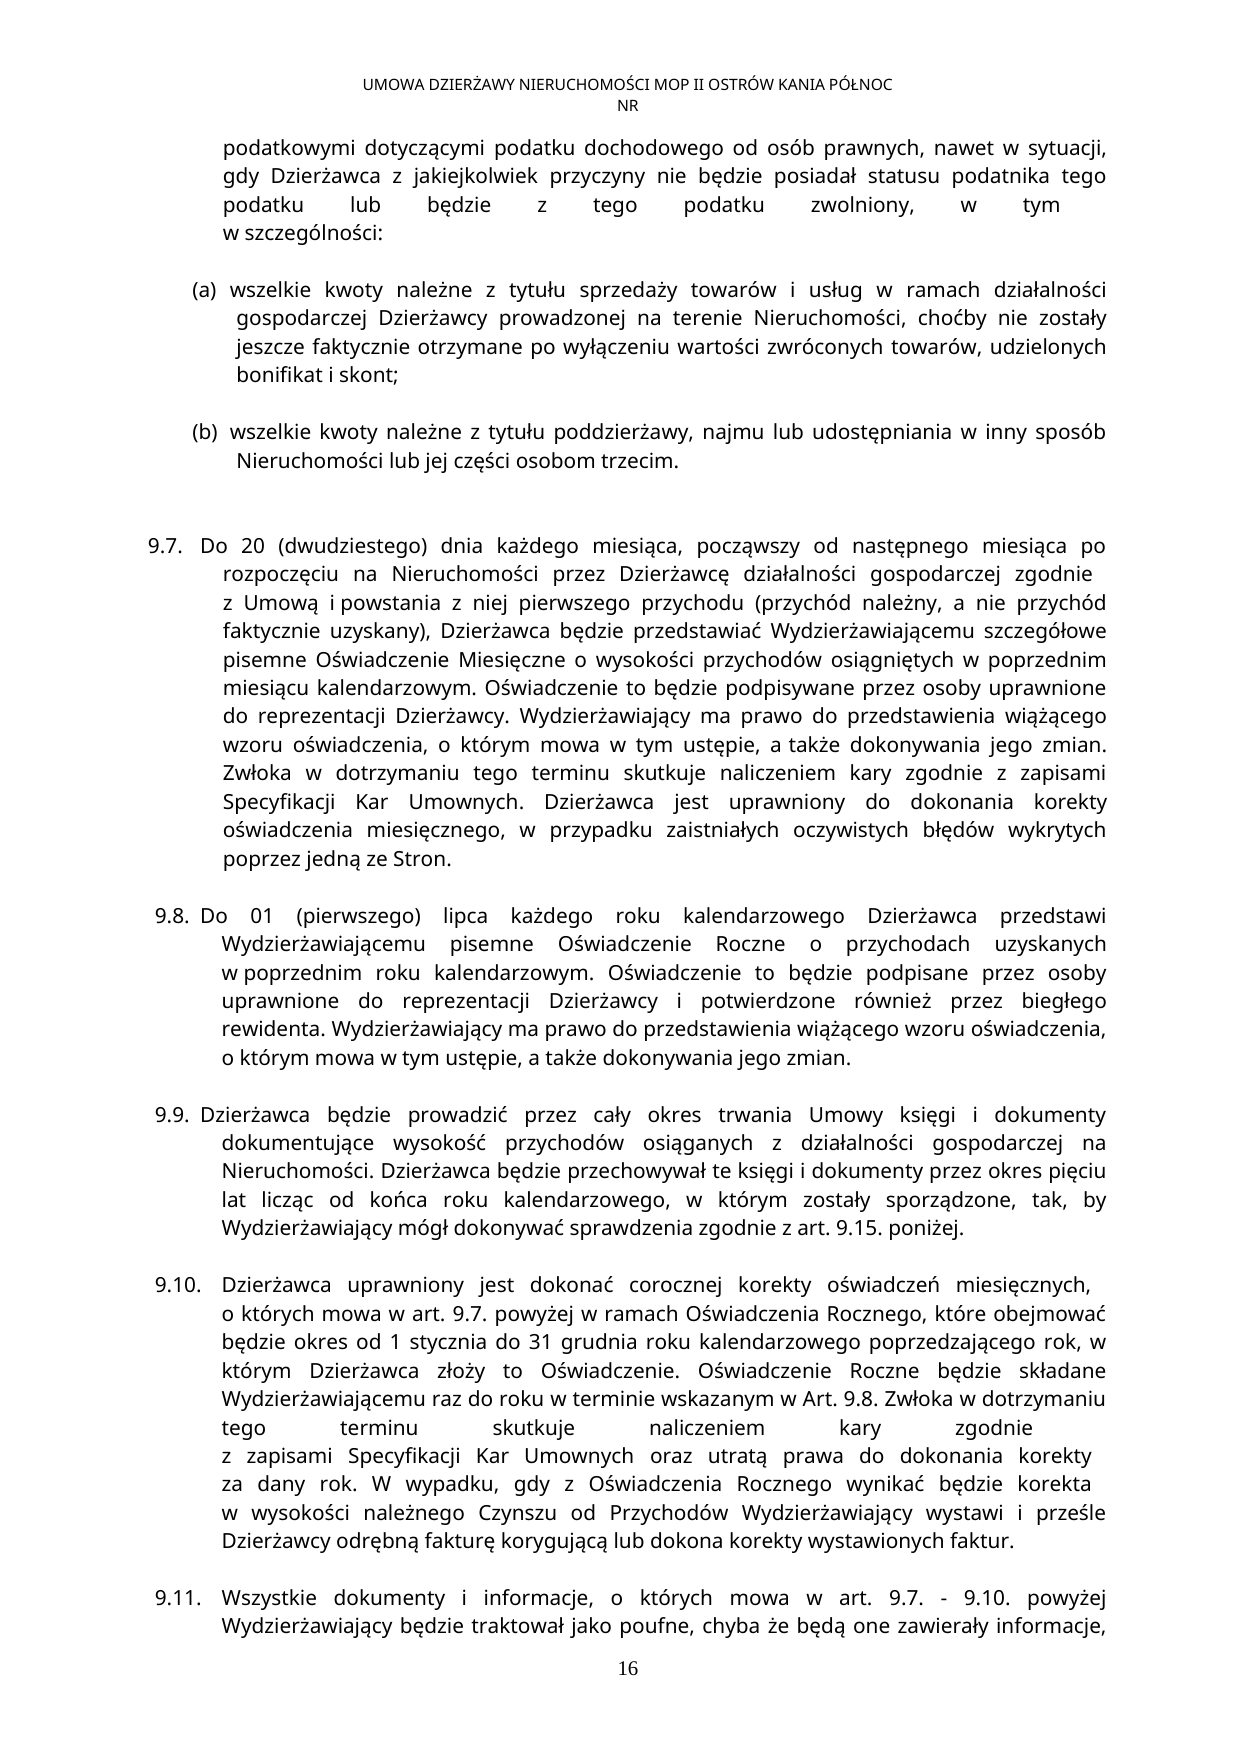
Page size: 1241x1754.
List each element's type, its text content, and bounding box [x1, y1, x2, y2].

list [148, 133, 1107, 247]
list Do 20 (dwudziestego) dnia każdego miesiąca, począwszy od następnego miesiąca po rozpoczęciu na Nieruchomości przez Dzierżawcę działalności gospodarczej zgodnie z Umową i powstania z niej pierwszego przychodu (przychód należny, a nie przychód faktycznie uzyskany), Dzierżawca będzie przedstawiać Wydzierżawiającemu szczegółowe pisemne Oświadczenie Miesięczne o wysokości przychodów osiągniętych w poprzednim miesiącu kalendarzowym. Oświadczenie to będzie podpisywane przez osoby uprawnione do reprezentacji Dzierżawcy. Wydzierżawiający ma prawo do przedstawienia wiążącego wzoru oświadczenia, o którym mowa w tym ustępie, a także dokonywania jego zmian. Zwłoka w dotrzymaniu tego terminu skutkuje naliczeniem kary zgodnie z zapisami Specyfikacji Kar Umownych. Dzierżawca jest uprawniony do dokonania korekty oświadczenia miesięcznego, w przypadku zaistniałych oczywistych błędów wykrytych poprzez jedną ze Stron. [148, 531, 1107, 872]
list Do 01 (pierwszego) lipca każdego roku kalendarzowego Dzierżawca przedstawi Wydzierżawiającemu pisemne Oświadczenie Roczne o przychodach uzyskanych w poprzednim roku kalendarzowym. Oświadczenie to będzie podpisane przez osoby uprawnione do reprezentacji Dzierżawcy i potwierdzone również przez biegłego rewidenta. Wydzierżawiający ma prawo do przedstawienia wiążącego wzoru oświadczenia, o którym mowa w tym ustępie, a także dokonywania jego zmian. [154, 901, 1107, 1071]
list wszelkie kwoty należne z tytułu poddzierżawy, najmu lub udostępniania w inny sposób Nieruchomości lub jej części osobom trzecim. [192, 417, 1107, 474]
list wszelkie kwoty należne z tytułu sprzedaży towarów i usług w ramach działalności gospodarczej Dzierżawcy prowadzonej na terenie Nieruchomości, choćby nie zostały jeszcze faktycznie otrzymane po wyłączeniu wartości zwróconych towarów, udzielonych bonifikat i skont; [192, 275, 1107, 389]
list Dzierżawca będzie prowadzić przez cały okres trwania Umowy księgi i dokumenty dokumentujące wysokość przychodów osiąganych z działalności gospodarczej na Nieruchomości. Dzierżawca będzie przechowywał te księgi i dokumenty przez okres pięciu lat licząc od końca roku kalendarzowego, w którym zostały sporządzone, tak, by Wydzierżawiający mógł dokonywać sprawdzenia zgodnie z art. 9.15. poniżej. [154, 1100, 1107, 1242]
list Dzierżawca uprawniony jest dokonać corocznej korekty oświadczeń miesięcznych, o których mowa w art. 9.7. powyżej w ramach Oświadczenia Rocznego, które obejmować będzie okres od 1 stycznia do 31 grudnia roku kalendarzowego poprzedzającego rok, w którym Dzierżawca złoży to Oświadczenie. Oświadczenie Roczne będzie składane Wydzierżawiającemu raz do roku w terminie wskazanym w Art. 9.8. Zwłoka w dotrzymaniu tego terminu skutkuje naliczeniem kary zgodnie z zapisami Specyfikacji Kar Umownych oraz utratą prawa do dokonania korekty za dany rok. W wypadku, gdy z Oświadczenia Rocznego wynikać będzie korekta w wysokości należnego Czynszu od Przychodów Wydzierżawiający wystawi i prześle Dzierżawcy odrębną fakturę korygującą lub dokona korekty wystawionych faktur. [154, 1270, 1107, 1555]
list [154, 1583, 1107, 1640]
